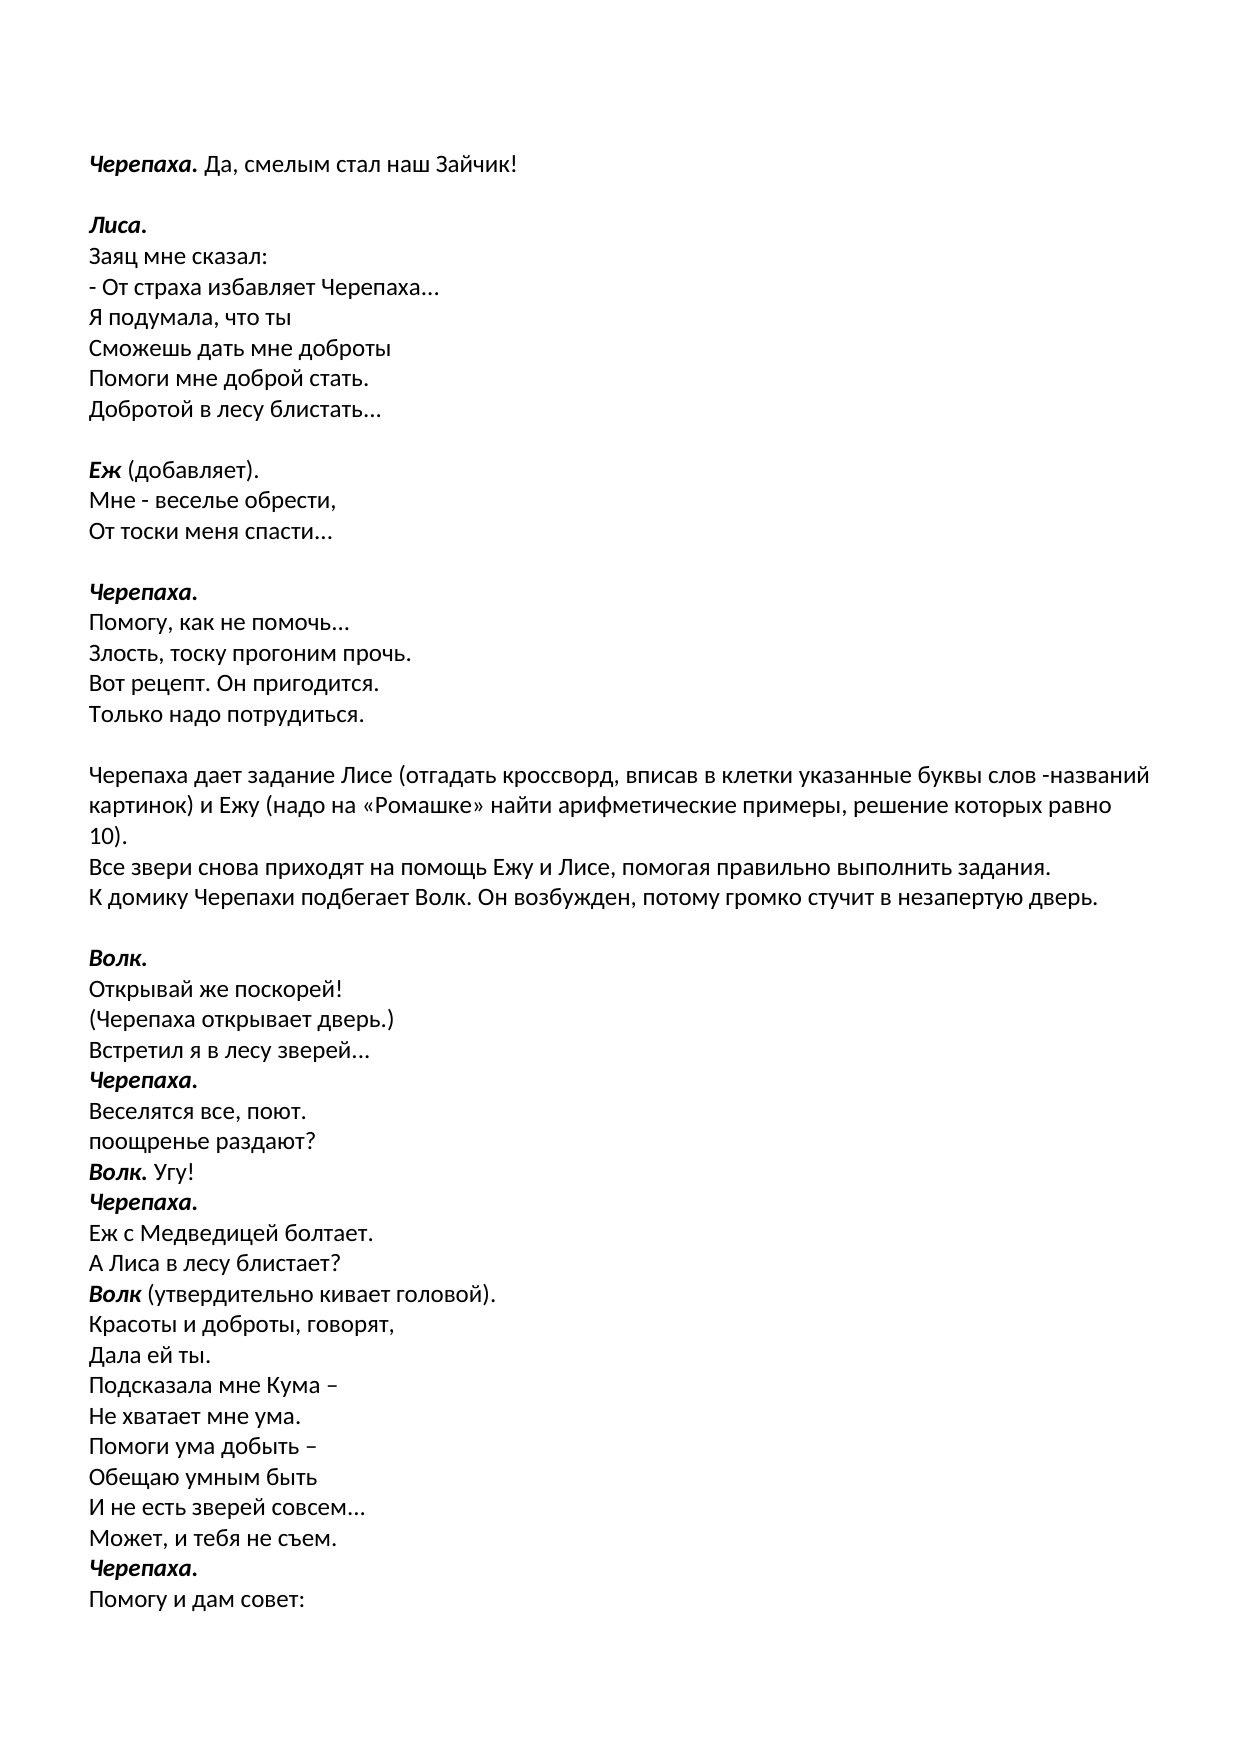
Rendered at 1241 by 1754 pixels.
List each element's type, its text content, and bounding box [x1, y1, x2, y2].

text Черепаха. [88, 576, 1152, 606]
text Волк. [88, 942, 1152, 973]
text Злость, тоску прогоним прочь. [88, 637, 1152, 667]
text Может, и тебя не съем. [88, 1522, 1152, 1553]
text Помогу, как не помочь... [88, 606, 1152, 637]
text Обещаю умным быть [88, 1461, 1152, 1492]
text поощренье раздают? [88, 1125, 1152, 1156]
text Помоги мне доброй стать. [88, 362, 1152, 393]
text К домику Черепахи подбегает Волк. Он возбужден, потому громко стучит в незапертую дверь. [88, 881, 1152, 912]
text Встретил я в лесу зверей... [88, 1034, 1152, 1064]
text Черепаха. Да, смелым стал наш Зайчик! [88, 149, 1152, 179]
text (Черепаха открывает дверь.) [88, 1003, 1152, 1034]
text Дала ей ты. [88, 1339, 1152, 1369]
text Все звери снова приходят на помощь Ежу и Лисе, помогая правильно выполнить задания. [88, 851, 1152, 881]
text Подсказала мне Кума – [88, 1369, 1152, 1400]
text Лиса. [88, 210, 1152, 240]
text Волк (утвердительно кивает головой). [88, 1278, 1152, 1308]
text Помоги ума добыть – [88, 1431, 1152, 1461]
text Черепаха. [88, 1553, 1152, 1583]
text Не хватает мне ума. [88, 1400, 1152, 1431]
text Черепаха. [88, 1186, 1152, 1217]
text Добротой в лесу блистать... [88, 393, 1152, 423]
text Веселятся все, поют. [88, 1095, 1152, 1125]
text Волк. Угу! [88, 1156, 1152, 1186]
text А Лиса в лесу блистает? [88, 1247, 1152, 1278]
text Еж с Медведицей болтает. [88, 1217, 1152, 1247]
text Мне - веселье обрести, [88, 484, 1152, 515]
text И не есть зверей совсем... [88, 1492, 1152, 1522]
text - От страха избавляет Черепаха... [88, 271, 1152, 301]
text Черепаха дает задание Лисе (отгадать кроссворд, вписав в клетки указанные буквы слов -названий картинок) и Ежу (надо на «Ромашке» найти арифметические примеры, решение которых равно 10). [88, 759, 1152, 851]
text От тоски меня спасти... [88, 515, 1152, 545]
text Я подумала, что ты [88, 301, 1152, 332]
text Вот рецепт. Он пригодится. [88, 667, 1152, 698]
text Красоты и доброты, говорят, [88, 1308, 1152, 1339]
text Сможешь дать мне доброты [88, 332, 1152, 362]
text Черепаха. [88, 1064, 1152, 1095]
text Помогу и дам совет: [88, 1583, 1152, 1614]
text Заяц мне сказал: [88, 240, 1152, 271]
text Еж (добавляет). [88, 454, 1152, 484]
text Только надо потрудиться. [88, 698, 1152, 728]
text Открывай же поскорей! [88, 973, 1152, 1003]
